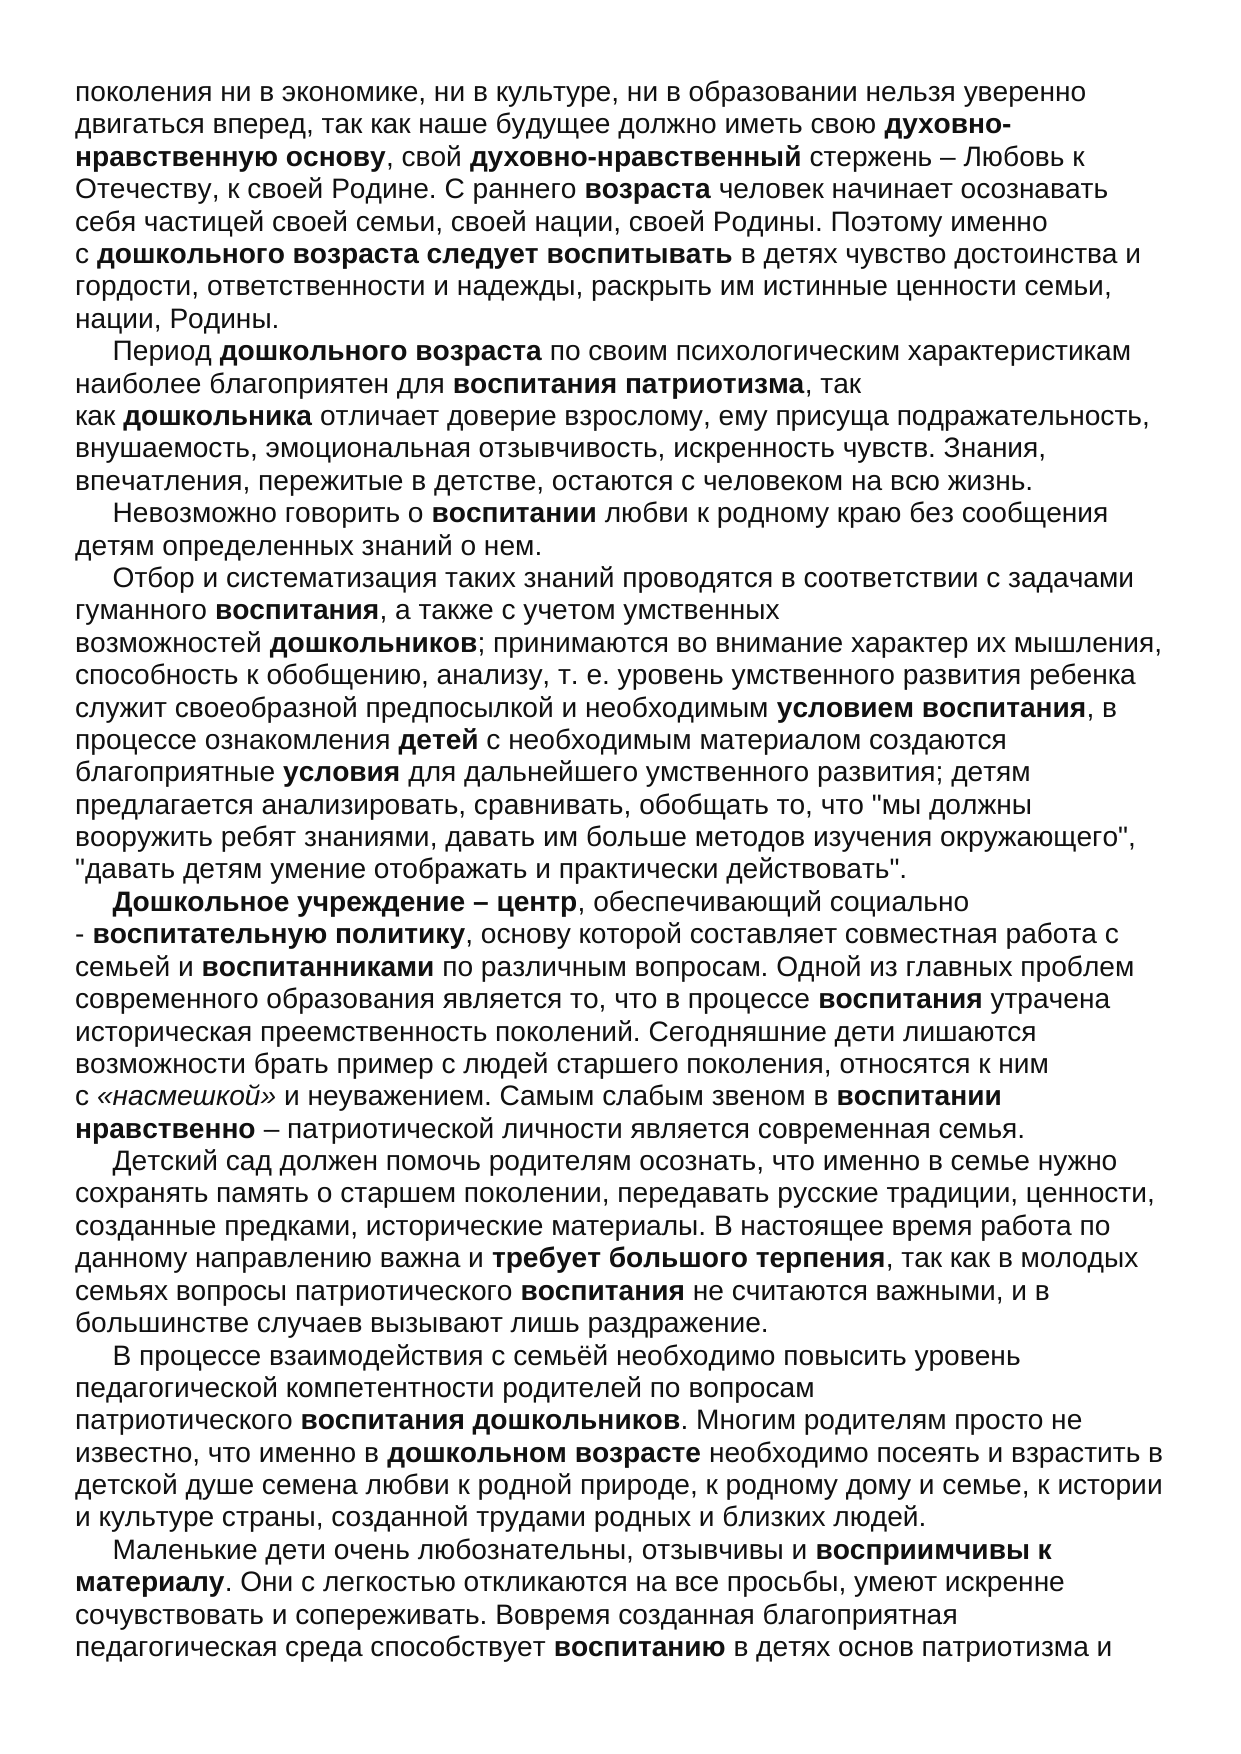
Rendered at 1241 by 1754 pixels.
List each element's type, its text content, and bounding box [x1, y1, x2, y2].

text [75, 1533, 1165, 1662]
text Отбор и систематизация таких знаний проводятся в соответствии с задачами гуманного воспитания, а также с учетом умственных возможностей дошкольников; принимаются во внимание характер их мышления, способность к обобщению, анализу, т. е. уровень умственного развития ребенка служит своеобразной предпосылкой и необходимым условием воспитания, в процессе ознакомления детей с необходимым материалом создаются благоприятные условия для дальнейшего умственного развития; детям предлагается анализировать, сравнивать, обобщать то, что "мы должны вооружить ребят знаниями, давать им больше методов изучения окружающего", "давать детям умение отображать и практически действовать". [75, 561, 1165, 885]
text Детский сад должен помочь родителям осознать, что именно в семье нужно сохранять память о старшем поколении, передавать русские традиции, ценности, созданные предками, исторические материалы. В настоящее время работа по данному направлению важна и требует большого терпения, так как в молодых семьях вопросы патриотического воспитания не считаются важными, и в большинстве случаев вызывают лишь раздражение. [75, 1144, 1165, 1338]
text Невозможно говорить о воспитании любви к родному краю без сообщения детям определенных знаний о нем. [75, 496, 1165, 561]
text Период дошкольного возраста по своим психологическим характеристикам наиболее благоприятен для воспитания патриотизма, так как дошкольника отличает доверие взрослому, ему присуща подражательность, внушаемость, эмоциональная отзывчивость, искренность чувств. Знания, впечатления, пережитые в детстве, остаются с человеком на всю жизнь. [75, 334, 1165, 496]
text В процессе взаимодействия с семьёй необходимо повысить уровень педагогической компетентности родителей по вопросам патриотического воспитания дошкольников. Многим родителям просто не известно, что именно в дошкольном возрасте необходимо посеять и взрастить в детской душе семена любви к родной природе, к родному дому и семье, к истории и культуре страны, созданной трудами родных и близких людей. [75, 1338, 1165, 1533]
text Дошкольное учреждение – центр, обеспечивающий социально - воспитательную политику, основу которой составляет совместная работа с семьей и воспитанниками по различным вопросам. Одной из главных проблем современного образования является то, что в процессе воспитания утрачена историческая преемственность поколений. Сегодняшние дети лишаются возможности брать пример с людей старшего поколения, относятся к ним с «насмешкой» и неуважением. Самым слабым звеном в воспитании нравственно – патриотической личности является современная семья. [75, 885, 1165, 1144]
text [75, 75, 1165, 334]
